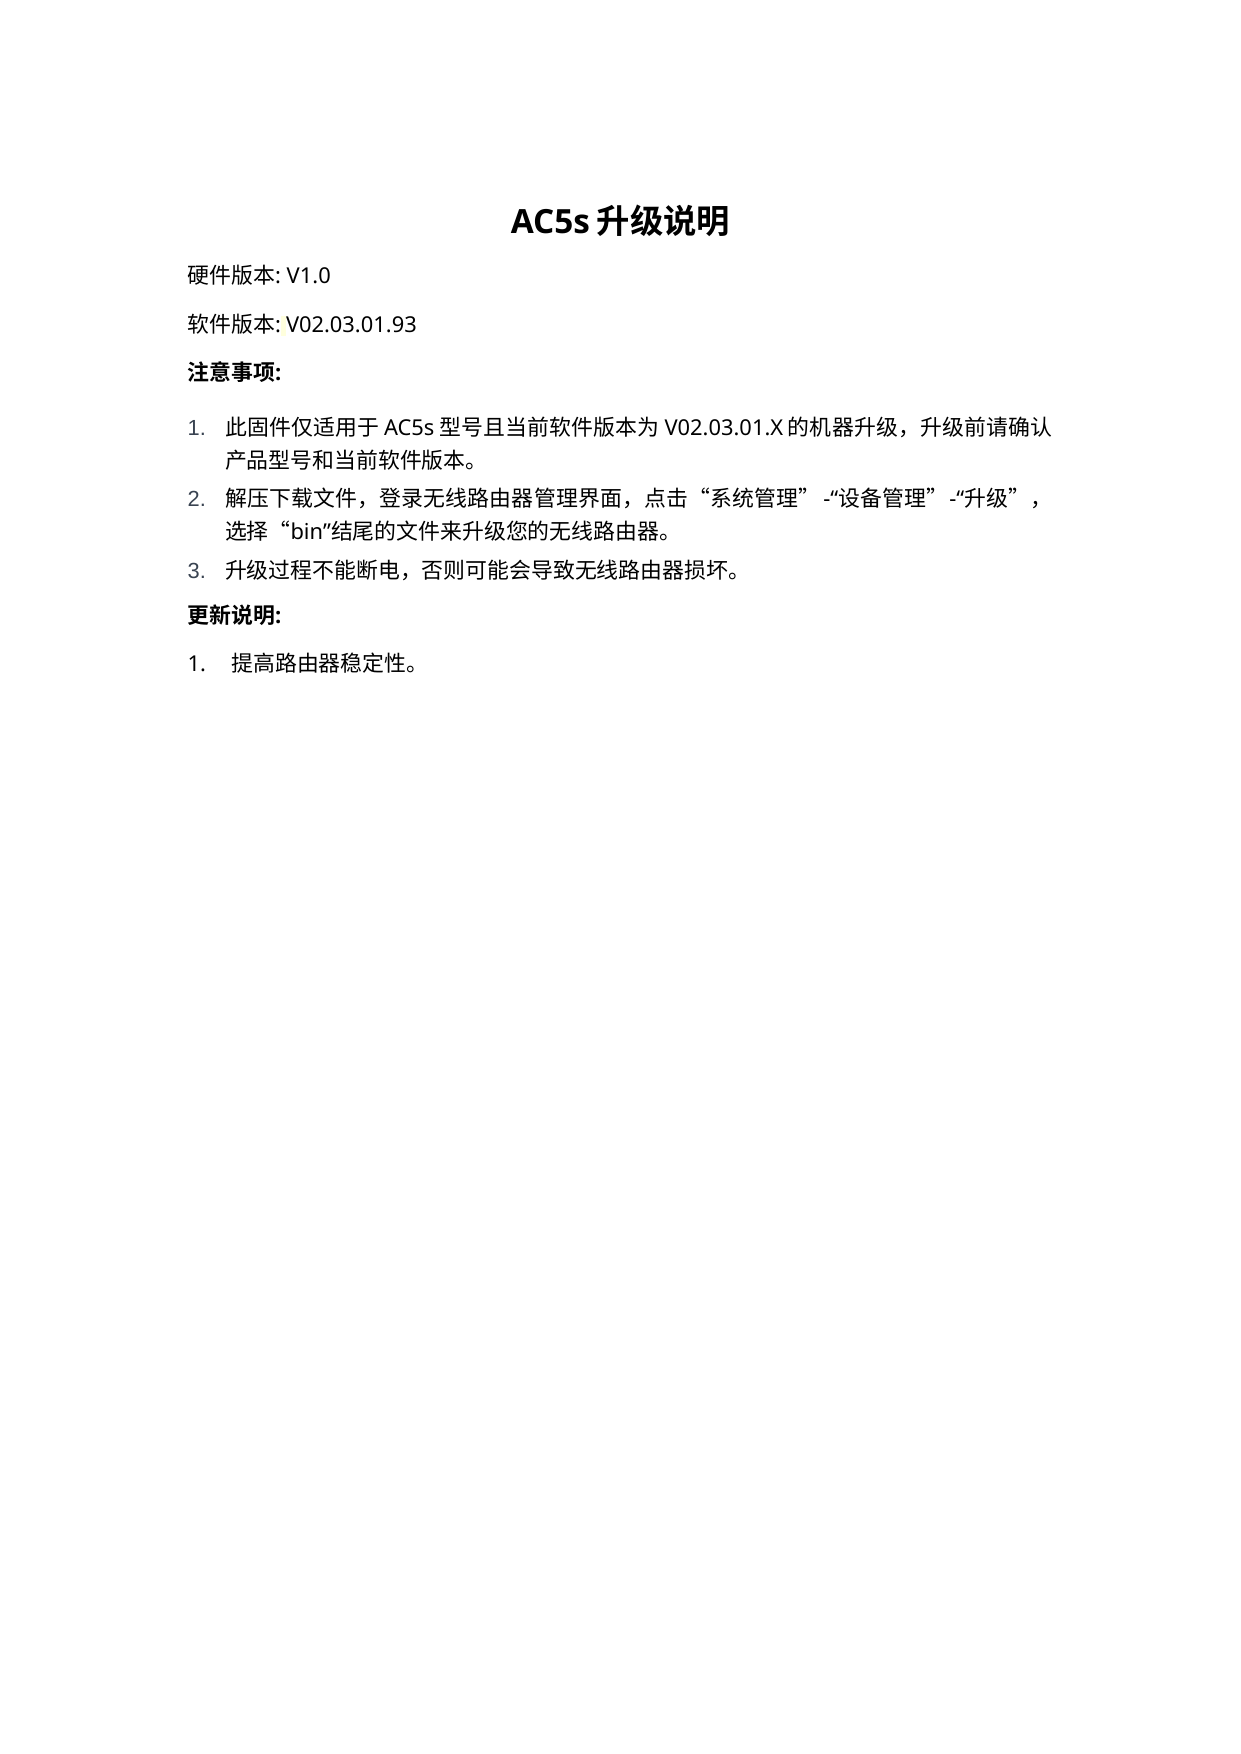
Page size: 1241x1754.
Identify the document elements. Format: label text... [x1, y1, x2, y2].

list 提高路由器稳定性。 [187, 646, 1053, 678]
list 升级过程不能断电，否则可能会导致无线路由器损坏。 [187, 553, 1053, 585]
text 更新说明: [187, 598, 1053, 630]
text 注意事项: [187, 355, 1053, 387]
title AC5s升级说明 [187, 187, 1053, 252]
text 硬件版本: V1.0 [187, 258, 1053, 291]
list 此固件仅适用于AC5s型号且当前软件版本为V02.03.01.X的机器升级，升级前请确认产品型号和当前软件版本。 [187, 410, 1053, 475]
list 解压下载文件，登录无线路由器管理界面，点击“系统管理”-“设备管理”-“升级”，选择“bin”结尾的文件来升级您的无线路由器。 [187, 481, 1053, 546]
text 软件版本: V02.03.01.93 [187, 307, 1053, 339]
